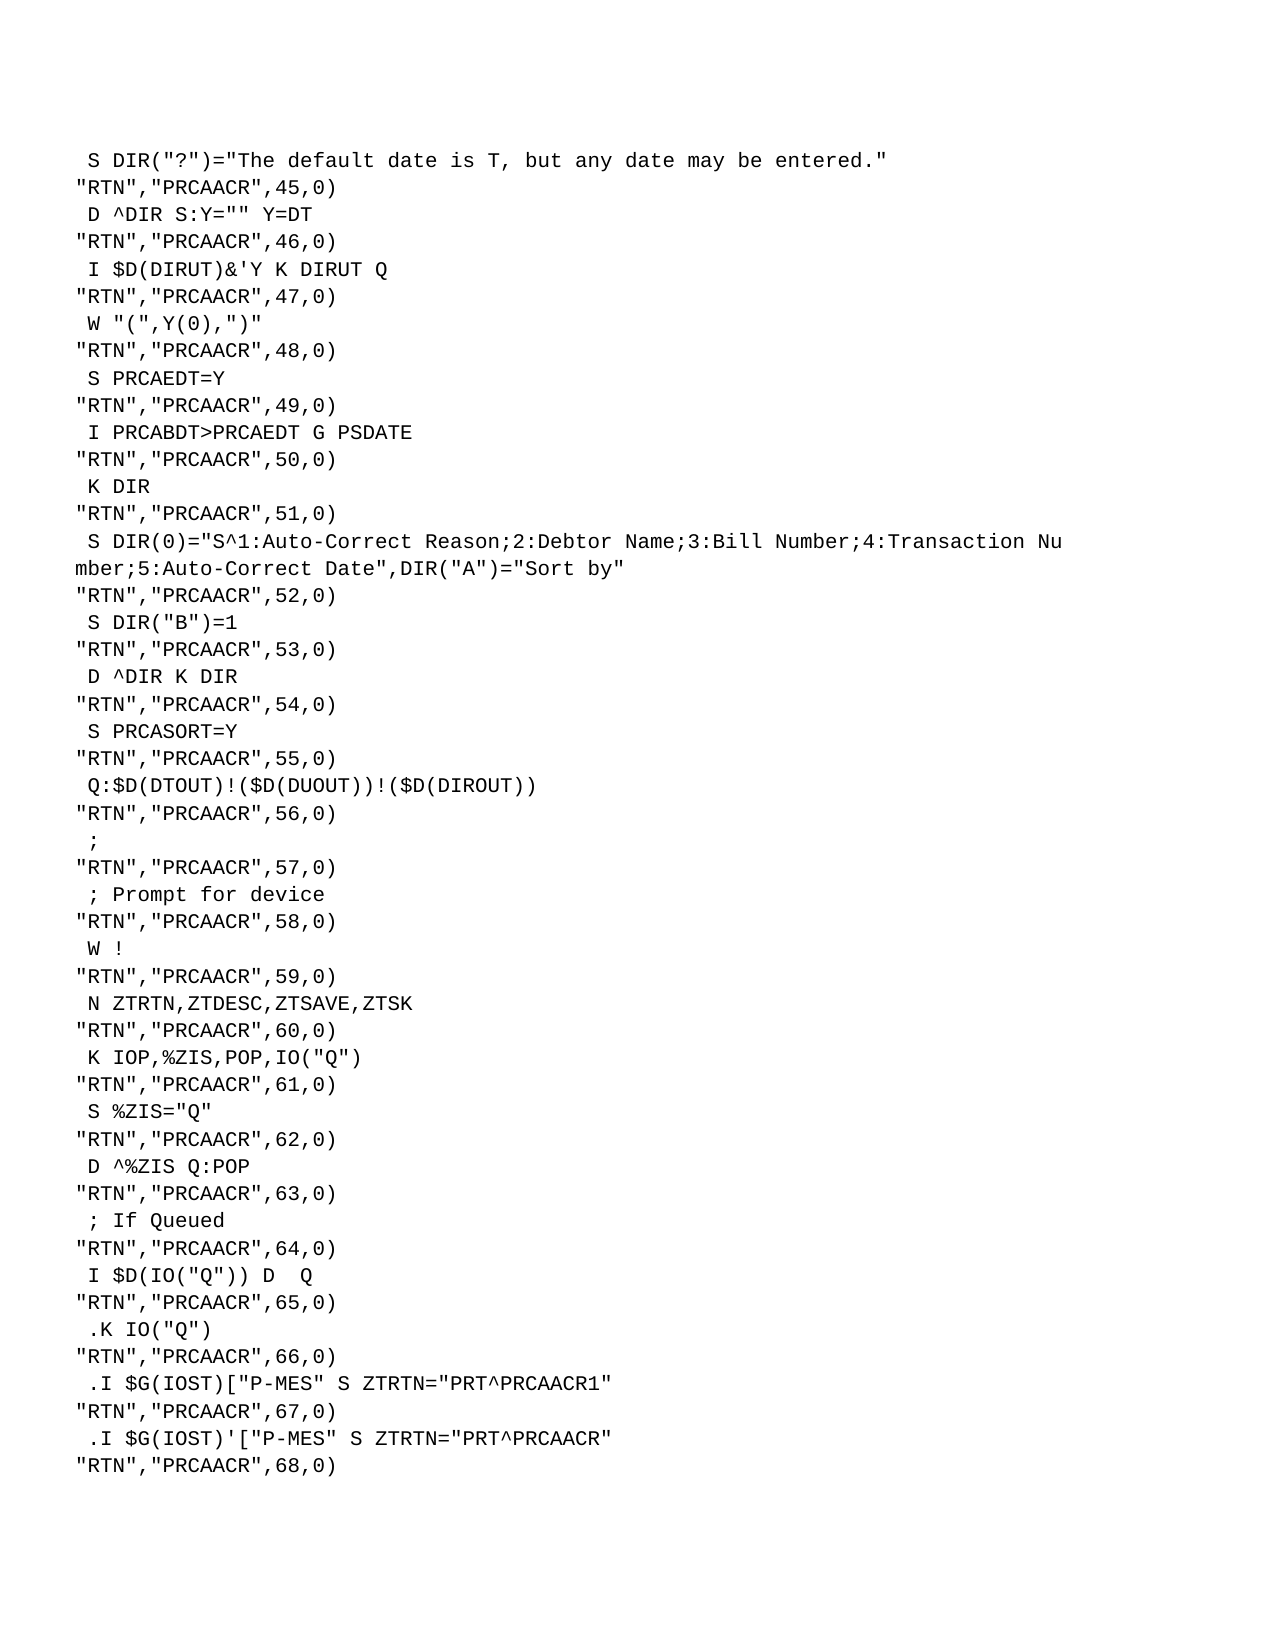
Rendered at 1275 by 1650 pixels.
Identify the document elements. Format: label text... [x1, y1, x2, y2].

text "RTN","PRCAACR",48,0) [75, 340, 1200, 364]
text "RTN","PRCAACR",62,0) [75, 1129, 1200, 1152]
text N ZTRTN,ZTDESC,ZTSAVE,ZTSK [75, 993, 1200, 1016]
text K DIR [75, 476, 1200, 500]
text "RTN","PRCAACR",67,0) [75, 1401, 1200, 1424]
text .I $G(IOST)'["P-MES" S ZTRTN="PRT^PRCAACR" [75, 1428, 1200, 1451]
text "RTN","PRCAACR",55,0) [75, 748, 1200, 772]
text "RTN","PRCAACR",65,0) [75, 1292, 1200, 1316]
text "RTN","PRCAACR",60,0) [75, 1020, 1200, 1044]
text "RTN","PRCAACR",56,0) [75, 802, 1200, 826]
text ; [75, 830, 1200, 853]
text ; Prompt for device [75, 884, 1200, 908]
text Q:$D(DTOUT)!($D(DUOUT))!($D(DIROUT)) [75, 775, 1200, 799]
text D ^%ZIS Q:POP [75, 1156, 1200, 1179]
text D ^DIR S:Y="" Y=DT [75, 204, 1200, 228]
text S DIR(0)="S^1:Auto-Correct Reason;2:Debtor Name;3:Bill Number;4:Transaction Nu [75, 531, 1200, 554]
text .K IO("Q") [75, 1319, 1200, 1343]
text "RTN","PRCAACR",63,0) [75, 1183, 1200, 1207]
text "RTN","PRCAACR",68,0) [75, 1455, 1200, 1479]
text "RTN","PRCAACR",66,0) [75, 1346, 1200, 1370]
text S PRCASORT=Y [75, 721, 1200, 744]
text "RTN","PRCAACR",54,0) [75, 694, 1200, 717]
text "RTN","PRCAACR",45,0) [75, 177, 1200, 201]
text ; If Queued [75, 1210, 1200, 1234]
text I $D(DIRUT)&'Y K DIRUT Q [75, 259, 1200, 282]
text .I $G(IOST)["P-MES" S ZTRTN="PRT^PRCAACR1" [75, 1373, 1200, 1397]
text S DIR("B")=1 [75, 612, 1200, 636]
text S DIR("?")="The default date is T, but any date may be entered." [75, 150, 1200, 174]
text I $D(IO("Q")) D Q [75, 1265, 1200, 1288]
text "RTN","PRCAACR",64,0) [75, 1237, 1200, 1261]
text D ^DIR K DIR [75, 667, 1200, 690]
text "RTN","PRCAACR",57,0) [75, 857, 1200, 881]
text "RTN","PRCAACR",51,0) [75, 503, 1200, 527]
text W ! [75, 938, 1200, 962]
text "RTN","PRCAACR",46,0) [75, 232, 1200, 255]
text "RTN","PRCAACR",61,0) [75, 1074, 1200, 1098]
text S PRCAEDT=Y [75, 367, 1200, 391]
text S %ZIS="Q" [75, 1102, 1200, 1125]
text mber;5:Auto-Correct Date",DIR("A")="Sort by" [75, 558, 1200, 581]
text "RTN","PRCAACR",59,0) [75, 966, 1200, 989]
text K IOP,%ZIS,POP,IO("Q") [75, 1047, 1200, 1071]
text "RTN","PRCAACR",53,0) [75, 639, 1200, 663]
text W "(",Y(0),")" [75, 313, 1200, 337]
text I PRCABDT>PRCAEDT G PSDATE [75, 422, 1200, 446]
text "RTN","PRCAACR",50,0) [75, 449, 1200, 473]
text "RTN","PRCAACR",52,0) [75, 585, 1200, 609]
text "RTN","PRCAACR",47,0) [75, 286, 1200, 309]
text "RTN","PRCAACR",58,0) [75, 911, 1200, 935]
text "RTN","PRCAACR",49,0) [75, 395, 1200, 418]
